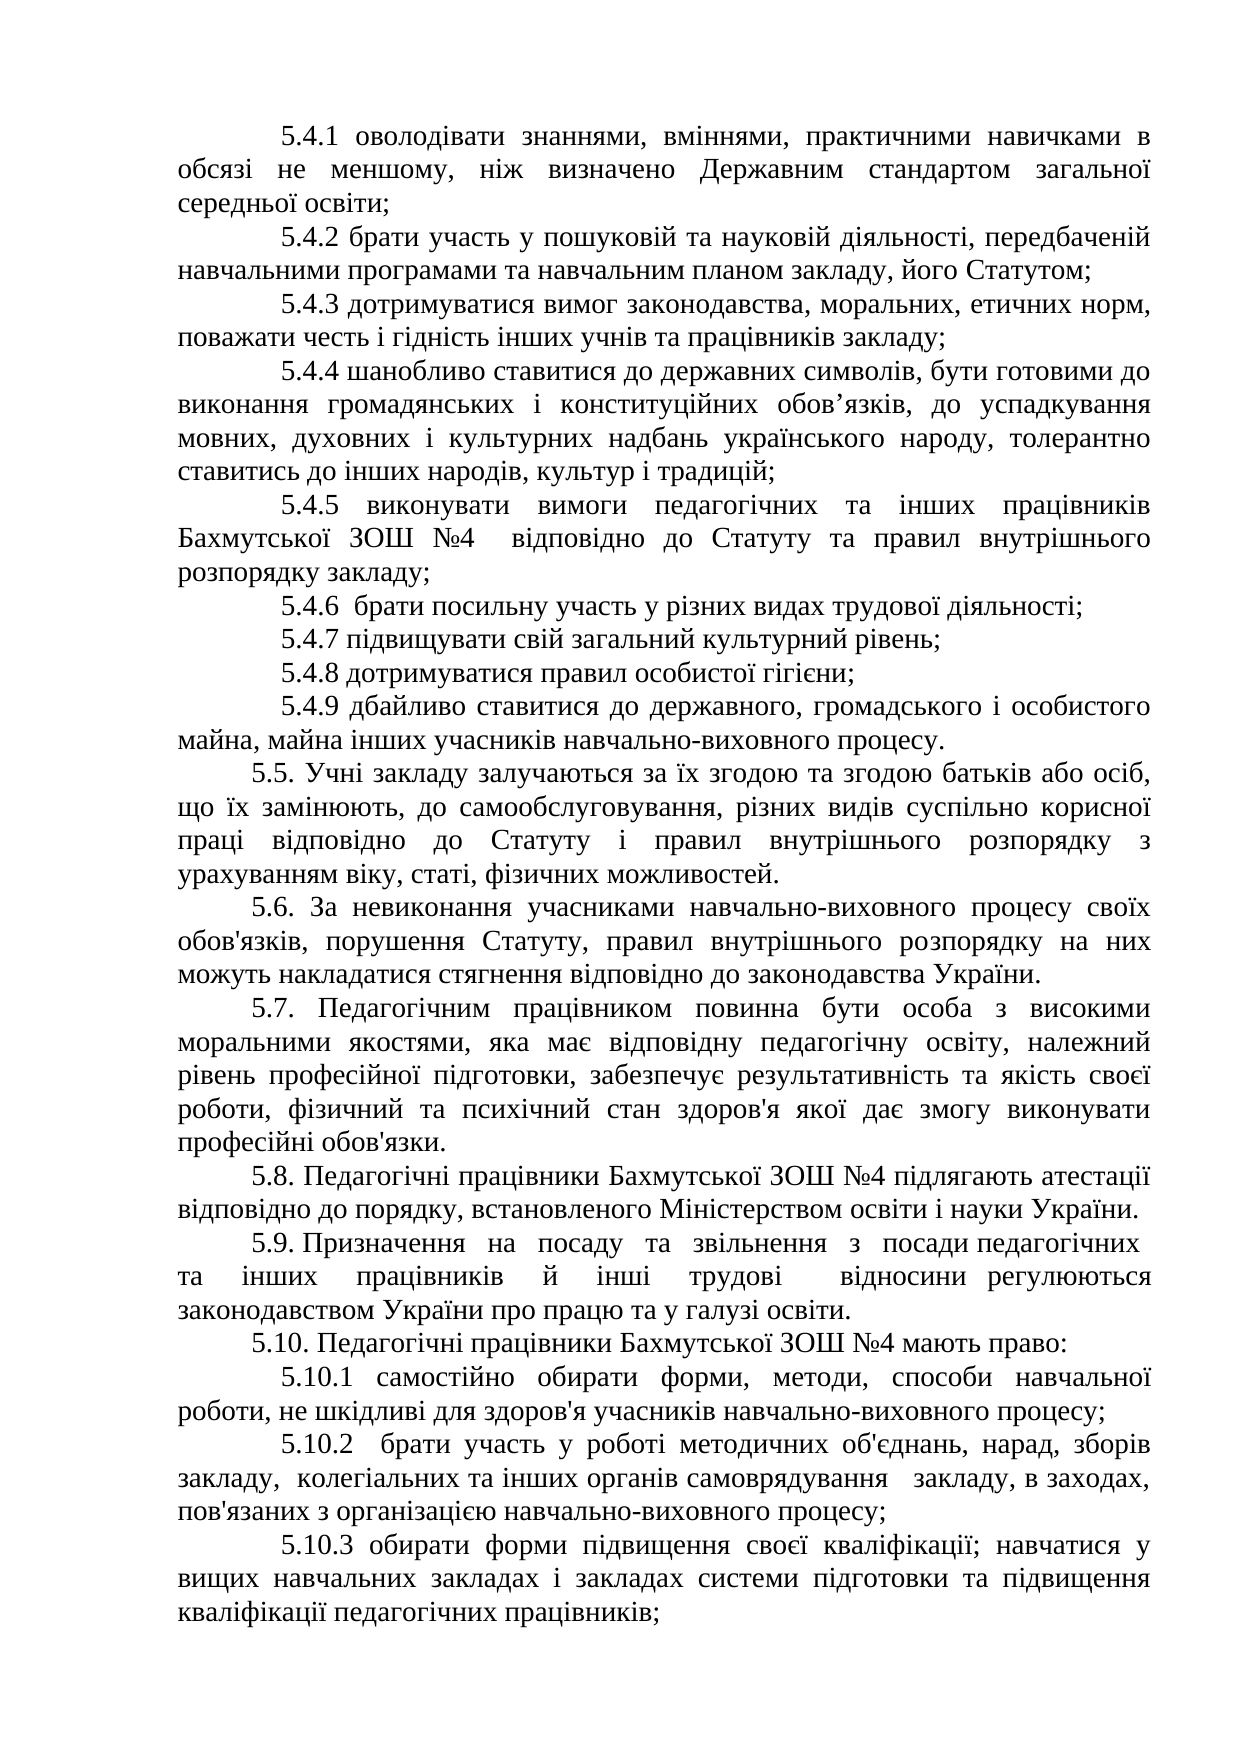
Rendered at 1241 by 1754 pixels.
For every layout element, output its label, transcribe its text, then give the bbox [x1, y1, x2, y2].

text 5.4.3 дотримуватися вимог законодавства, моральних, етичних норм, поважати честь і гідність інших учнів та працівників закладу; [177, 286, 1152, 353]
text 5.5. Учні закладу залучаються за їх згодою та згодою батьків або осіб, що їх замінюють, до самообслуговування, різних видів суспільно корисної праці відповідно до Статуту і правил внутрішнього розпорядку з урахуванням віку, статі, фізичних можливостей. [177, 755, 1152, 889]
text 5.4.4 шанобливо ставитися до державних символів, бути готовими до виконання громадянських і конституційних обов’язків, до успадкування мовних, духовних і культурних надбань українського народу, толерантно ставитись до інших народів, культур і традицій; [177, 353, 1152, 487]
text 5.4.8 дотримуватися правил особистої гігієни; [177, 655, 1152, 688]
text 5.10. Педагогічні працівники Бахмутської ЗОШ №4 мають право: [177, 1326, 1152, 1359]
text 5.4.1 оволодівати знаннями, вміннями, практичними навичками в обсязі не меншому, ніж визначено Державним стандартом загальної середньої освіти; [177, 118, 1152, 219]
text 5.9. Призначення на посаду та звільнення з посади педагогічних [177, 1225, 1152, 1258]
text 5.10.1 самостійно обирати форми, методи, способи навчальної роботи, не шкідливі для здоров'я учасників навчально-виховного процесу; [177, 1359, 1152, 1426]
text 5.10.2 брати участь у роботі методичних об'єднань, нарад, зборів закладу, колегіальних та інших органів самоврядування закладу, в заходах, пов'язаних з організацією навчально-виховного процесу; [177, 1426, 1152, 1527]
text 5.4.2 брати участь у пошуковій та науковій діяльності, передбаченій навчальними програмами та навчальним планом закладу, його Статутом; [177, 219, 1152, 286]
text 5.4.5 виконувати вимоги педагогічних та інших працівників Бахмутської ЗОШ №4 відповідно до Статуту та правил внутрішнього розпорядку закладу; [177, 487, 1152, 588]
text 5.8. Педагогічні працівники Бахмутської ЗОШ №4 підлягають атестації відповідно до порядку, встановленого Міністерством освіти і науки України. [177, 1158, 1152, 1225]
text 5.10.3 обирати форми підвищення своєї кваліфікації; навчатися у вищих навчальних закладах і закладах системи підготовки та підвищення кваліфікації педагогічних працівників; [177, 1527, 1152, 1627]
text 5.4.7 підвищувати свій загальний культурний рівень; [177, 621, 1152, 655]
text 5.4.9 дбайливо ставитися до державного, громадського і особистого майна, майна інших учасників навчально-виховного процесу. [177, 688, 1152, 755]
text 5.6. За невиконання учасниками навчально-виховного процесу своїх обов'язків, порушення Статуту, правил внутрішнього розпорядку на них можуть накладатися стягнення відповідно до законодавства України. [177, 889, 1152, 990]
text 5.7. Педагогічним працівником повинна бути особа з високими моральними якостями, яка має відповідну педагогічну освіту, належний рівень професійної підготовки, забезпечує результативність та якість своєї роботи, фізичний та психічний стан здоров'я якої дає змогу виконувати професійні обов'язки. [177, 990, 1152, 1158]
text та інших працівників й інші трудові відносини регулюються законодавством України про працю та у галузі освіти. [177, 1258, 1152, 1326]
text 5.4.6 брати посильну участь у різних видах трудової діяльності; [177, 588, 1152, 621]
